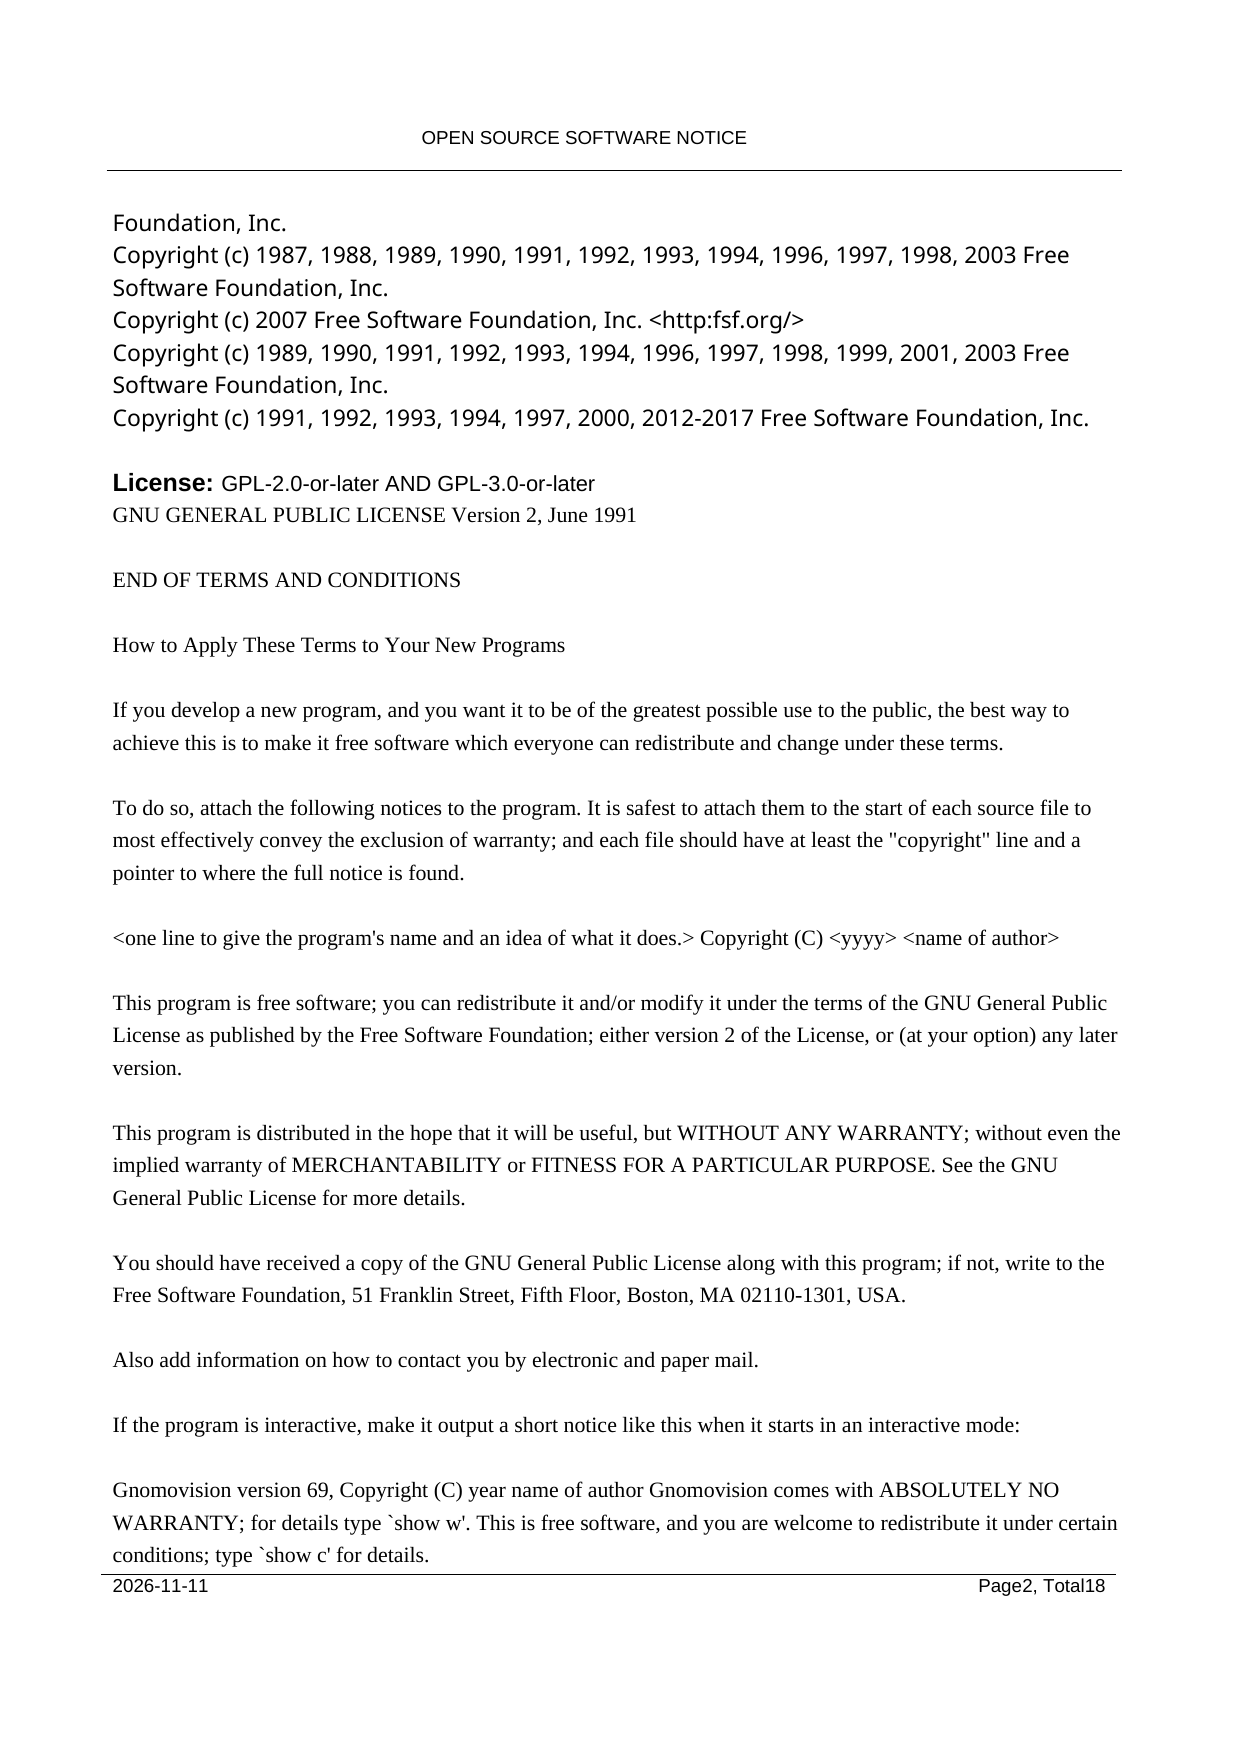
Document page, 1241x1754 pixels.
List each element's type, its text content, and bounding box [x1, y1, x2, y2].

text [112, 206, 1128, 466]
text License: GPL-2.0-or-later AND GPL-3.0-or-later [112, 466, 1128, 499]
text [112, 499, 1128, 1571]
